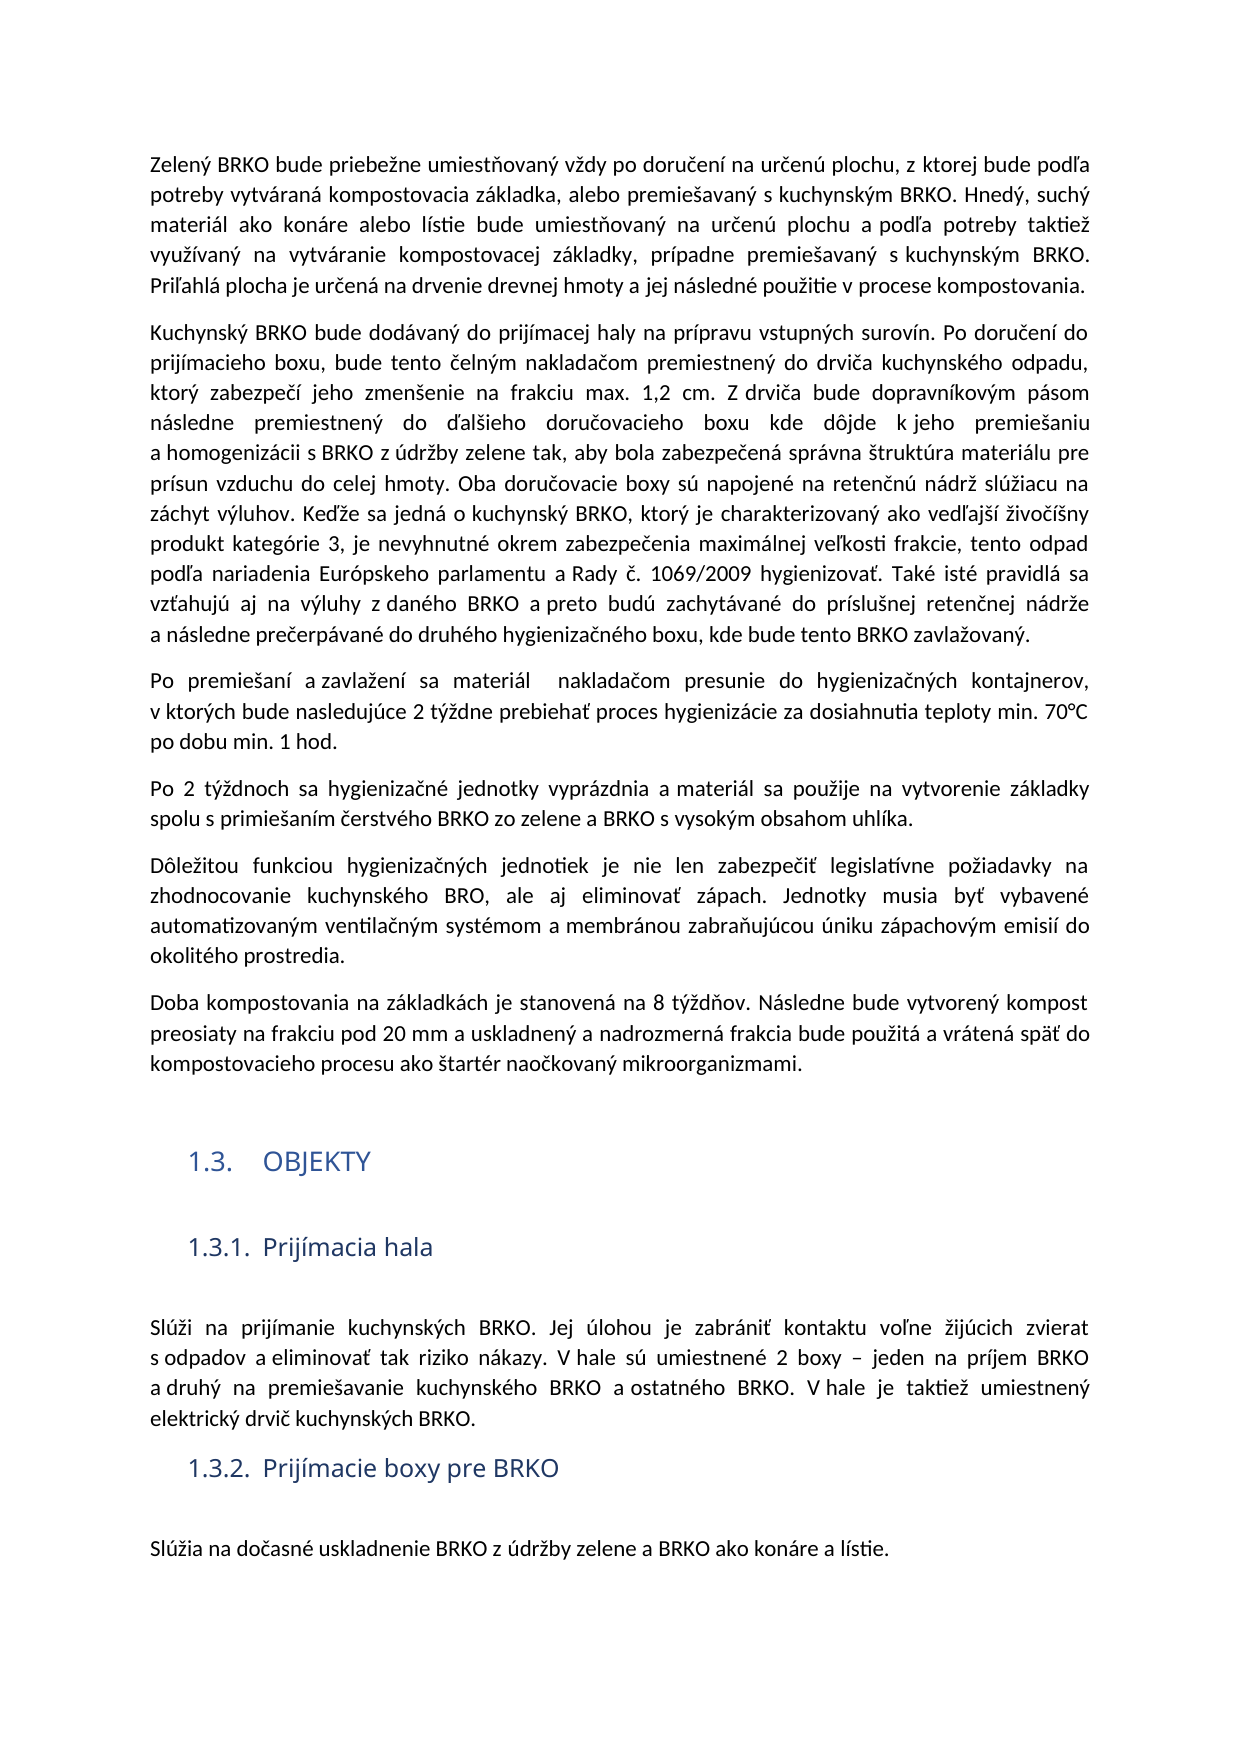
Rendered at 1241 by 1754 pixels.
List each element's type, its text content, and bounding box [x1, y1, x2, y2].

subtitle Prijímacia hala [187, 1229, 1090, 1263]
text Po premiešaní a zavlažení sa materiál nakladačom presunie do hygienizačných kontajnerov, v ktorých bude nasledujúce 2 týždne prebiehať proces hygienizácie za dosiahnutia teploty min. 70°C po dobu min. 1 hod. [150, 667, 1090, 755]
text Doba kompostovania na základkách je stanovená na 8 týždňov. Následne bude vytvorený kompost preosiaty na frakciu pod 20 mm a uskladnený a nadrozmerná frakcia bude použitá a vrátená späť do kompostovacieho procesu ako štartér naočkovaný mikroorganizmami. [150, 988, 1090, 1077]
subtitle OBJEKTY [187, 1143, 1090, 1179]
text Slúži na prijímanie kuchynských BRKO. Jej úlohou je zabrániť kontaktu voľne žijúcich zvierat s odpadov a eliminovať tak riziko nákazy. V hale sú umiestnené 2 boxy – jeden na príjem BRKO a druhý na premiešavanie kuchynského BRKO a ostatného BRKO. V hale je taktiež umiestnený elektrický drvič kuchynských BRKO. [150, 1313, 1090, 1432]
subtitle Prijímacie boxy pre BRKO [187, 1451, 1090, 1484]
text Slúžia na dočasné uskladnenie BRKO z údržby zelene a BRKO ako konáre a lístie. [150, 1534, 1090, 1562]
text Kuchynský BRKO bude dodávaný do prijímacej haly na prípravu vstupných surovín. Po doručení do prijímacieho boxu, bude tento čelným nakladačom premiestnený do drviča kuchynského odpadu, ktorý zabezpečí jeho zmenšenie na frakciu max. 1,2 cm. Z drviča bude dopravníkovým pásom následne premiestnený do ďalšieho doručovacieho boxu kde dôjde k jeho premiešaniu a homogenizácii s BRKO z údržby zelene tak, aby bola zabezpečená správna štruktúra materiálu pre prísun vzduchu do celej hmoty. Oba doručovacie boxy sú napojené na retenčnú nádrž slúžiacu na záchyt výluhov. Keďže sa jedná o kuchynský BRKO, ktorý je charakterizovaný ako vedľajší živočíšny produkt kategórie 3, je nevyhnutné okrem zabezpečenia maximálnej veľkosti frakcie, tento odpad podľa nariadenia Európskeho parlamentu a Rady č. 1069/2009 hygienizovať. Také isté pravidlá sa vzťahujú aj na výluhy z daného BRKO a preto budú zachytávané do príslušnej retenčnej nádrže a následne prečerpávané do druhého hygienizačného boxu, kde bude tento BRKO zavlažovaný. [150, 318, 1090, 648]
text Po 2 týždnoch sa hygienizačné jednotky vyprázdnia a materiál sa použije na vytvorenie základky spolu s primiešaním čerstvého BRKO zo zelene a BRKO s vysokým obsahom uhlíka. [150, 774, 1090, 832]
text Zelený BRKO bude priebežne umiestňovaný vždy po doručení na určenú plochu, z ktorej bude podľa potreby vytváraná kompostovacia základka, alebo premiešavaný s kuchynským BRKO. Hnedý, suchý materiál ako konáre alebo lístie bude umiestňovaný na určenú plochu a podľa potreby taktiež využívaný na vytváranie kompostovacej základky, prípadne premiešavaný s kuchynským BRKO. Priľahlá plocha je určená na drvenie drevnej hmoty a jej následné použitie v procese kompostovania. [150, 150, 1090, 299]
text Dôležitou funkciou hygienizačných jednotiek je nie len zabezpečiť legislatívne požiadavky na zhodnocovanie kuchynského BRO, ale aj eliminovať zápach. Jednotky musia byť vybavené automatizovaným ventilačným systémom a membránou zabraňujúcou úniku zápachovým emisií do okolitého prostredia. [150, 851, 1090, 970]
